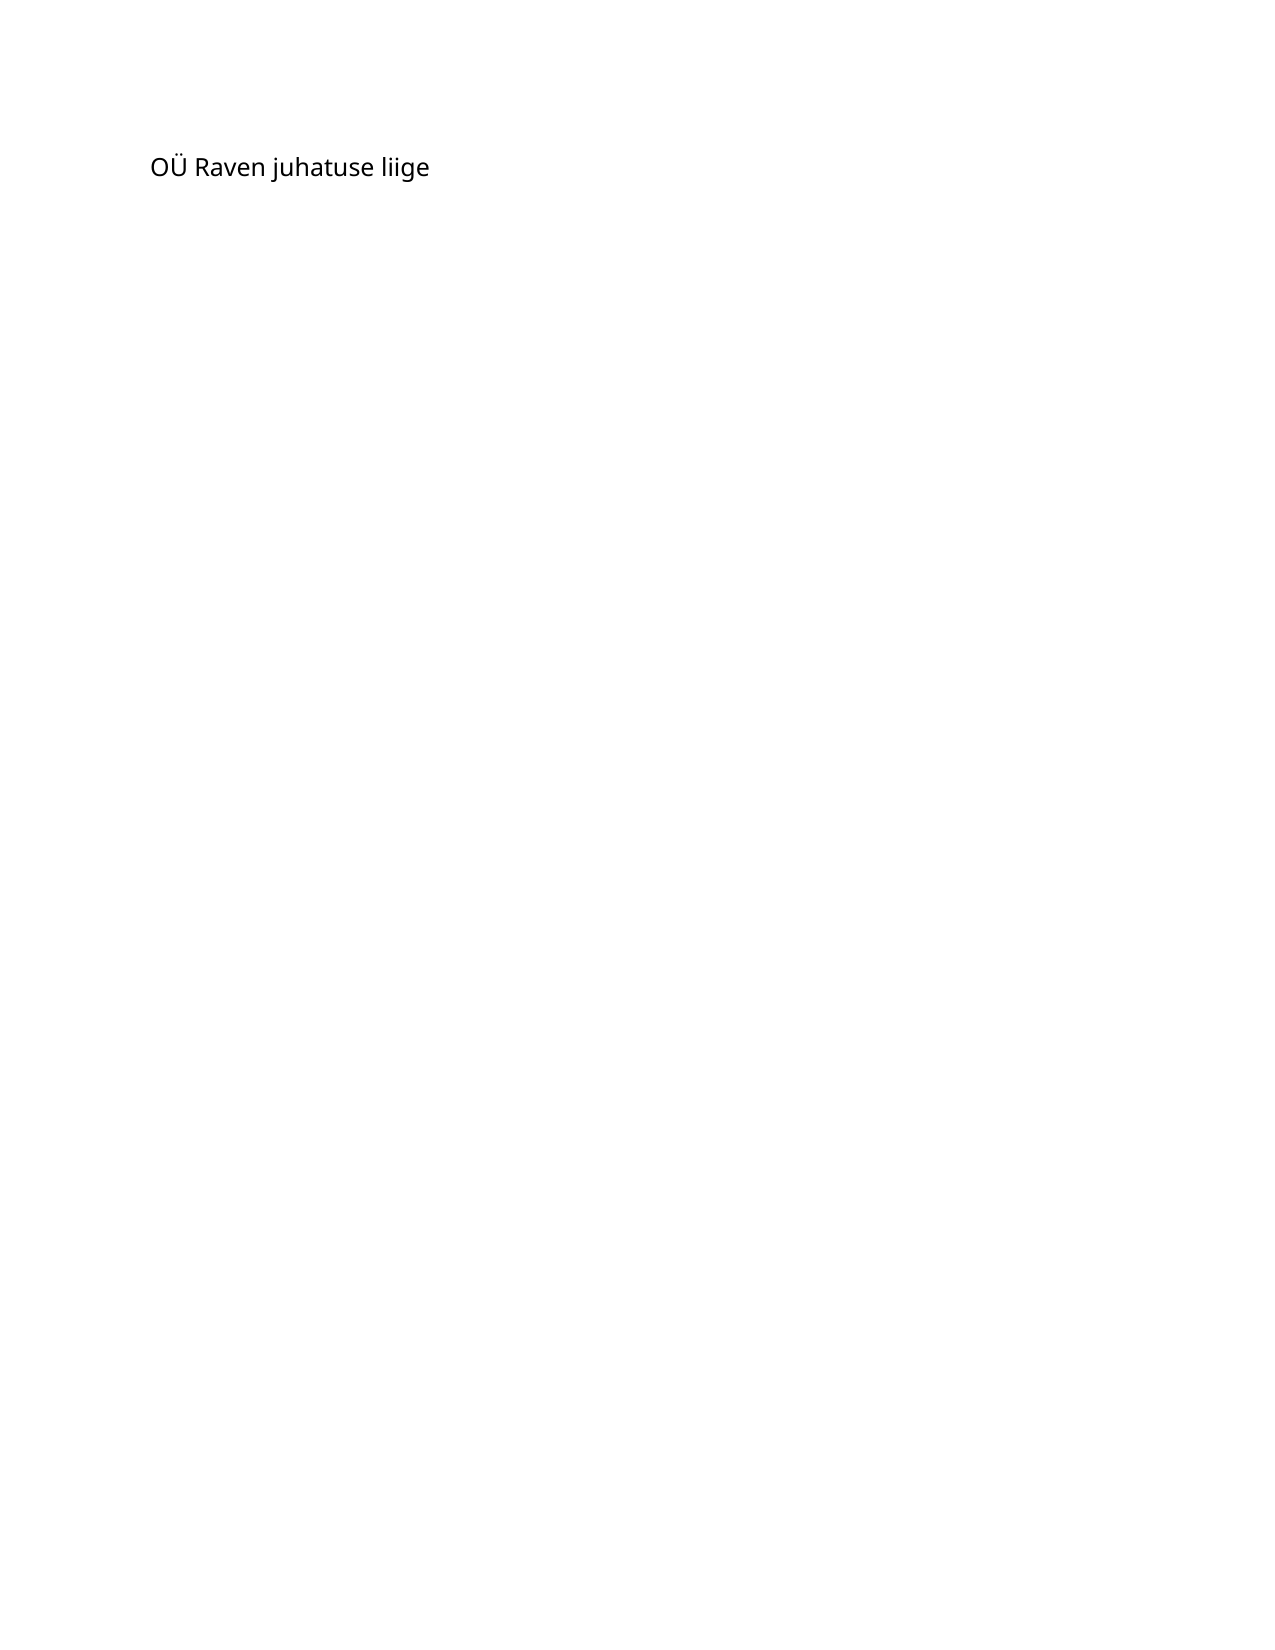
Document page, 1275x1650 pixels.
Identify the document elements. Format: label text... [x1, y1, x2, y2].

text OÜ Raven juhatuse liige [150, 150, 1125, 184]
